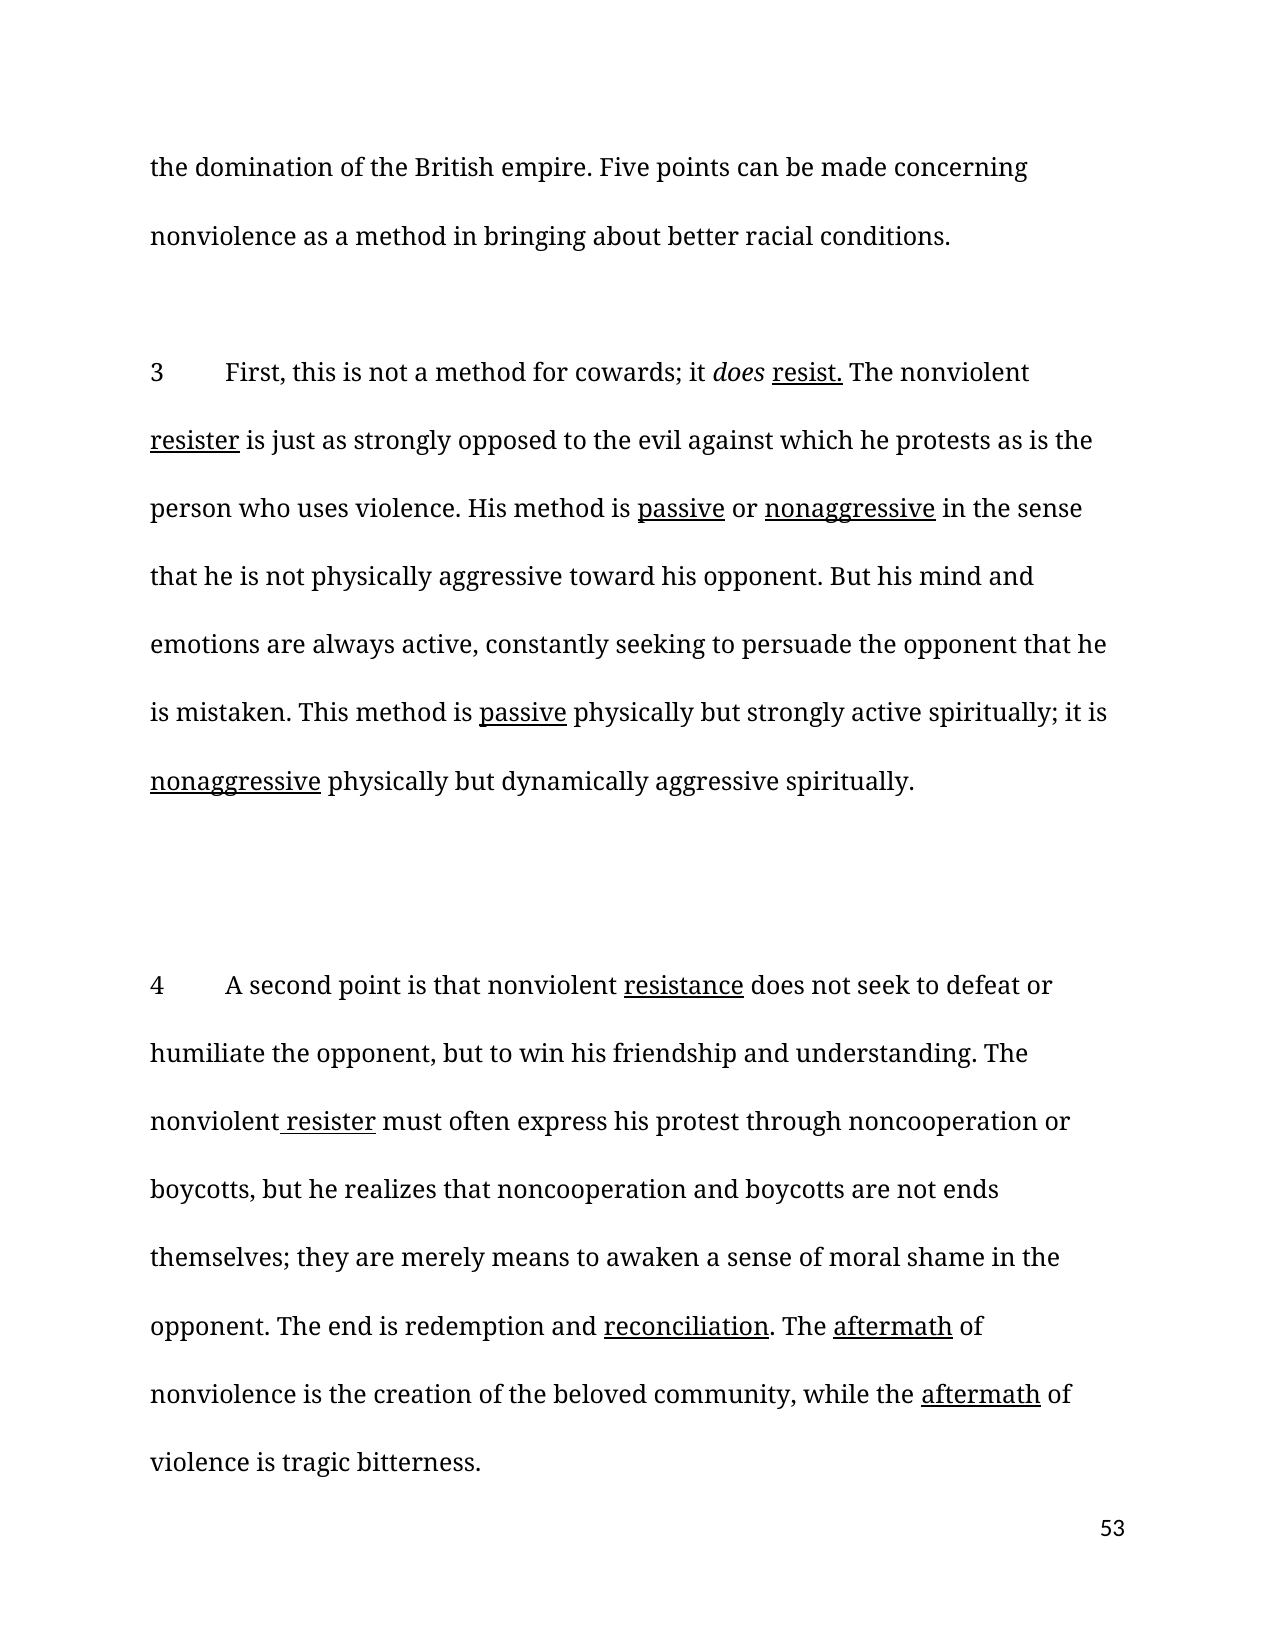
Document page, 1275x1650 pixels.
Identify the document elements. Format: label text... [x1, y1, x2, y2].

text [150, 150, 1125, 252]
text 3 First, this is not a method for cowards; it does resist. The nonviolent resister is just as strongly opposed to the evil against which he protests as is the person who uses violence. His method is passive or nonaggressive in the sense that he is not physically aggressive toward his opponent. But his mind and emotions are always active, constantly seeking to persuade the opponent that he is mistaken. This method is passive physically but strongly active spiritually; it is nonaggressive physically but dynamically aggressive spiritually. [150, 354, 1125, 797]
text 4 A second point is that nonviolent resistance does not seek to defeat or humiliate the opponent, but to win his friendship and understanding. The nonviolent resister must often express his protest through noncooperation or boycotts, but he realizes that noncooperation and boycotts are not ends themselves; they are merely means to awaken a sense of moral shame in the opponent. The end is redemption and reconciliation. The aftermath of nonviolence is the creation of the beloved community, while the aftermath of violence is tragic bitterness. [150, 967, 1125, 1478]
